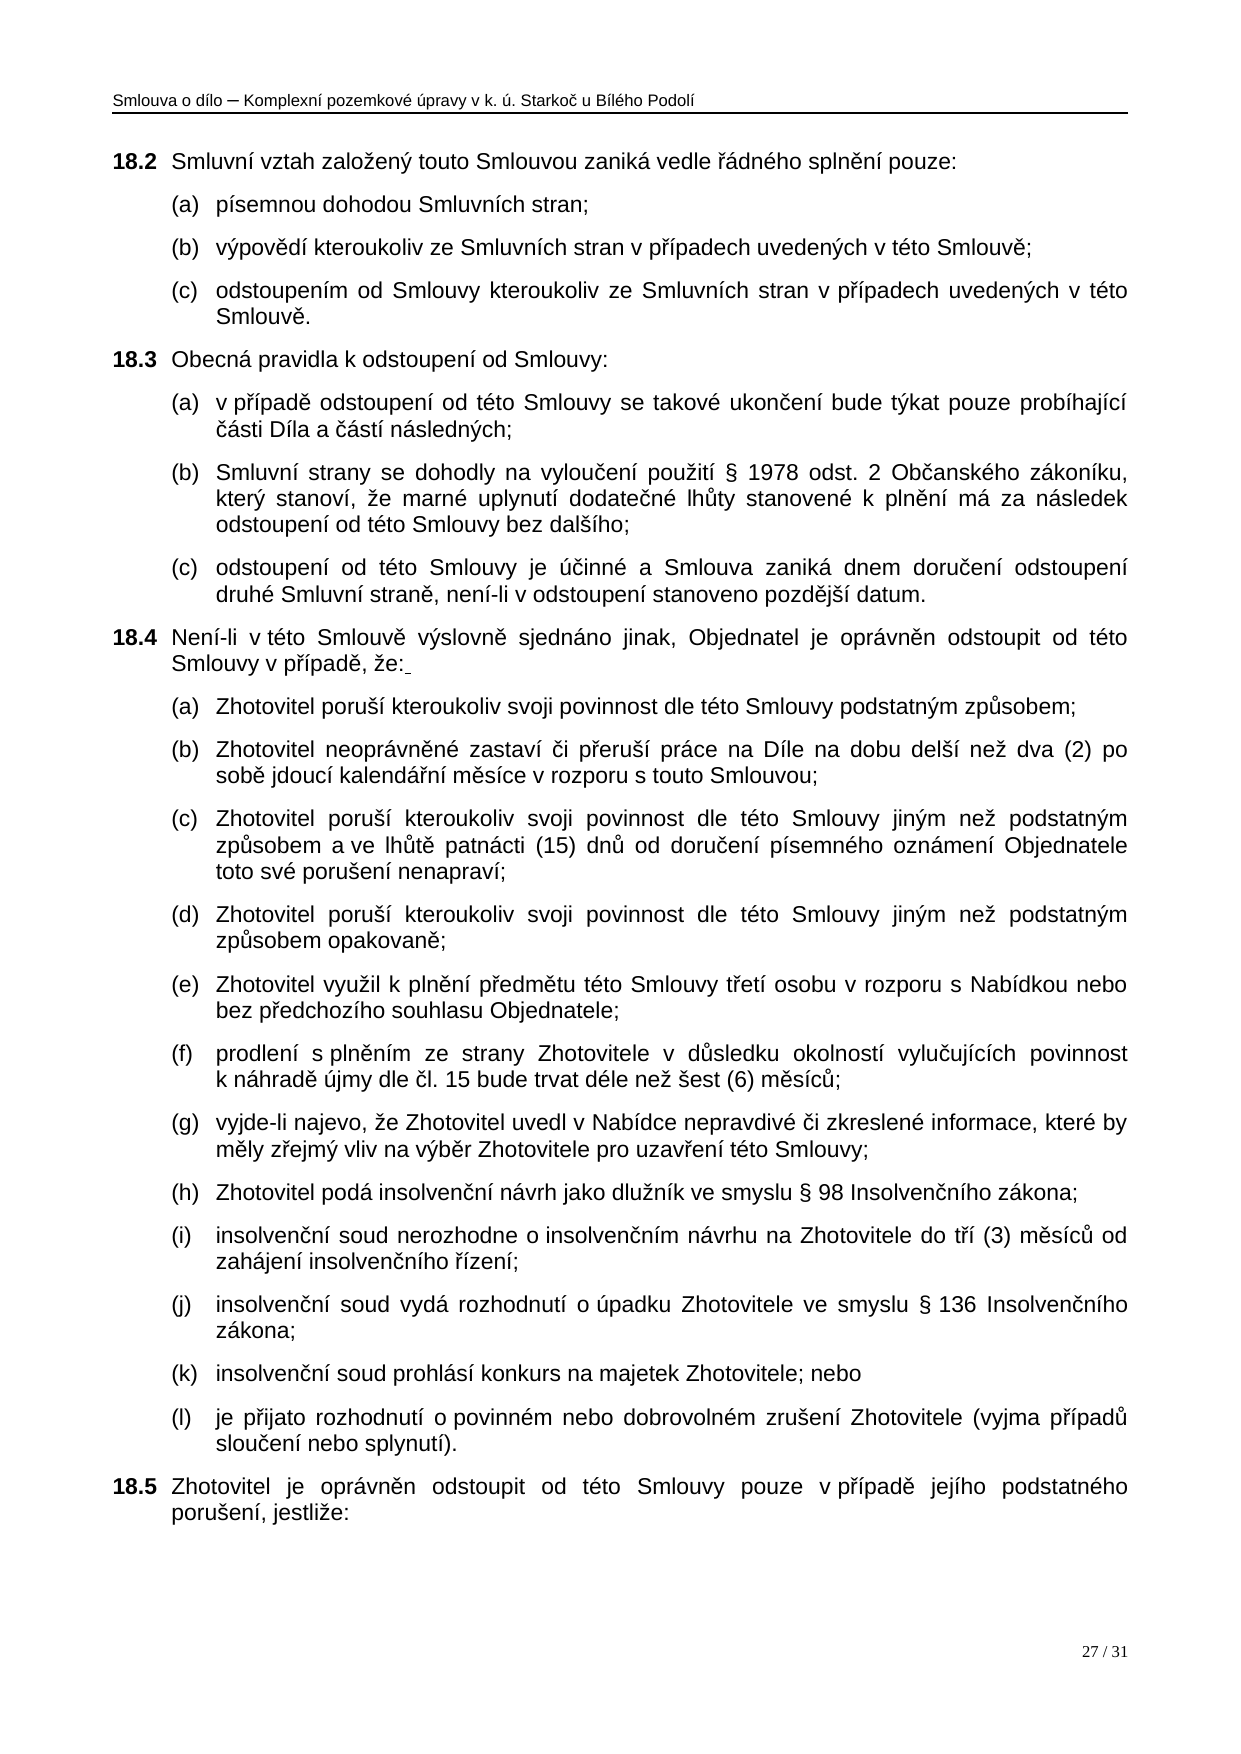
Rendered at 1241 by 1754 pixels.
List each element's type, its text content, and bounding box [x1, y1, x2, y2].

text insolvenční soud vydá rozhodnutí o úpadku Zhotovitele ve smyslu § 136 Insolvenčního zákona; [171, 1291, 1128, 1344]
text Není-li v této Smlouvě výslovně sjednáno jinak, Objednatel je oprávněn odstoupit od této Smlouvy v případě, že: [112, 624, 1128, 676]
text odstoupením od Smlouvy kteroukoliv ze Smluvních stran v případech uvedených v této Smlouvě. [171, 277, 1128, 329]
text Smluvní strany se dohodly na vyloučení použití § 1978 odst. 2 Občanského zákoníku, který stanoví, že marné uplynutí dodatečné lhůty stanovené k plnění má za následek odstoupení od této Smlouvy bez dalšího; [171, 458, 1128, 538]
text Smluvní vztah založený touto Smlouvou zaniká vedle řádného splnění pouze: [112, 148, 1128, 174]
text Zhotovitel je oprávněn odstoupit od této Smlouvy pouze v případě jejího podstatného porušení, jestliže: [112, 1473, 1128, 1526]
text Zhotovitel využil k plnění předmětu této Smlouvy třetí osobu v rozporu s Nabídkou nebo bez předchozího souhlasu Objednatele; [171, 971, 1128, 1023]
list Zhotovitel poruší kteroukoliv svoji povinnost dle této Smlouvy podstatným způsobem; [171, 693, 1128, 719]
text odstoupení od této Smlouvy je účinné a Smlouva zaniká dnem doručení odstoupení druhé Smluvní straně, není-li v odstoupení stanoveno pozdější datum. [171, 554, 1128, 607]
text Zhotovitel poruší kteroukoliv svoji povinnost dle této Smlouvy jiným než podstatným způsobem a ve lhůtě patnácti (15) dnů od doručení písemného oznámení Objednatele toto své porušení nenapraví; [171, 805, 1128, 884]
text prodlení s plněním ze strany Zhotovitele v důsledku okolností vylučujících povinnost k náhradě újmy dle čl. 15 bude trvat déle než šest (6) měsíců; [171, 1040, 1128, 1093]
list písemnou dohodou Smluvních stran; [171, 191, 1128, 217]
text výpovědí kteroukoliv ze Smluvních stran v případech uvedených v této Smlouvě; [171, 234, 1128, 260]
text insolvenční soud prohlásí konkurs na majetek Zhotovitele; nebo [171, 1360, 1128, 1387]
text insolvenční soud nerozhodne o insolvenčním návrhu na Zhotovitele do tří (3) měsíců od zahájení insolvenčního řízení; [171, 1222, 1128, 1274]
text Zhotovitel podá insolvenční návrh jako dlužník ve smyslu § 98 Insolvenčního zákona; [171, 1179, 1128, 1205]
list v případě odstoupení od této Smlouvy se takové ukončení bude týkat pouze probíhající části Díla a částí následných; [171, 389, 1128, 442]
list Zhotovitel neoprávněné zastaví či přeruší práce na Díle na dobu delší než dva (2) po sobě jdoucí kalendářní měsíce v rozporu s touto Smlouvou; [171, 736, 1128, 789]
text Obecná pravidla k odstoupení od Smlouvy: [112, 346, 1128, 372]
text vyjde-li najevo, že Zhotovitel uvedl v Nabídce nepravdivé či zkreslené informace, které by měly zřejmý vliv na výběr Zhotovitele pro uzavření této Smlouvy; [171, 1109, 1128, 1162]
text je přijato rozhodnutí o povinném nebo dobrovolném zrušení Zhotovitele (vyjma případů sloučení nebo splynutí). [171, 1403, 1128, 1456]
text Zhotovitel poruší kteroukoliv svoji povinnost dle této Smlouvy jiným než podstatným způsobem opakovaně; [171, 901, 1128, 954]
